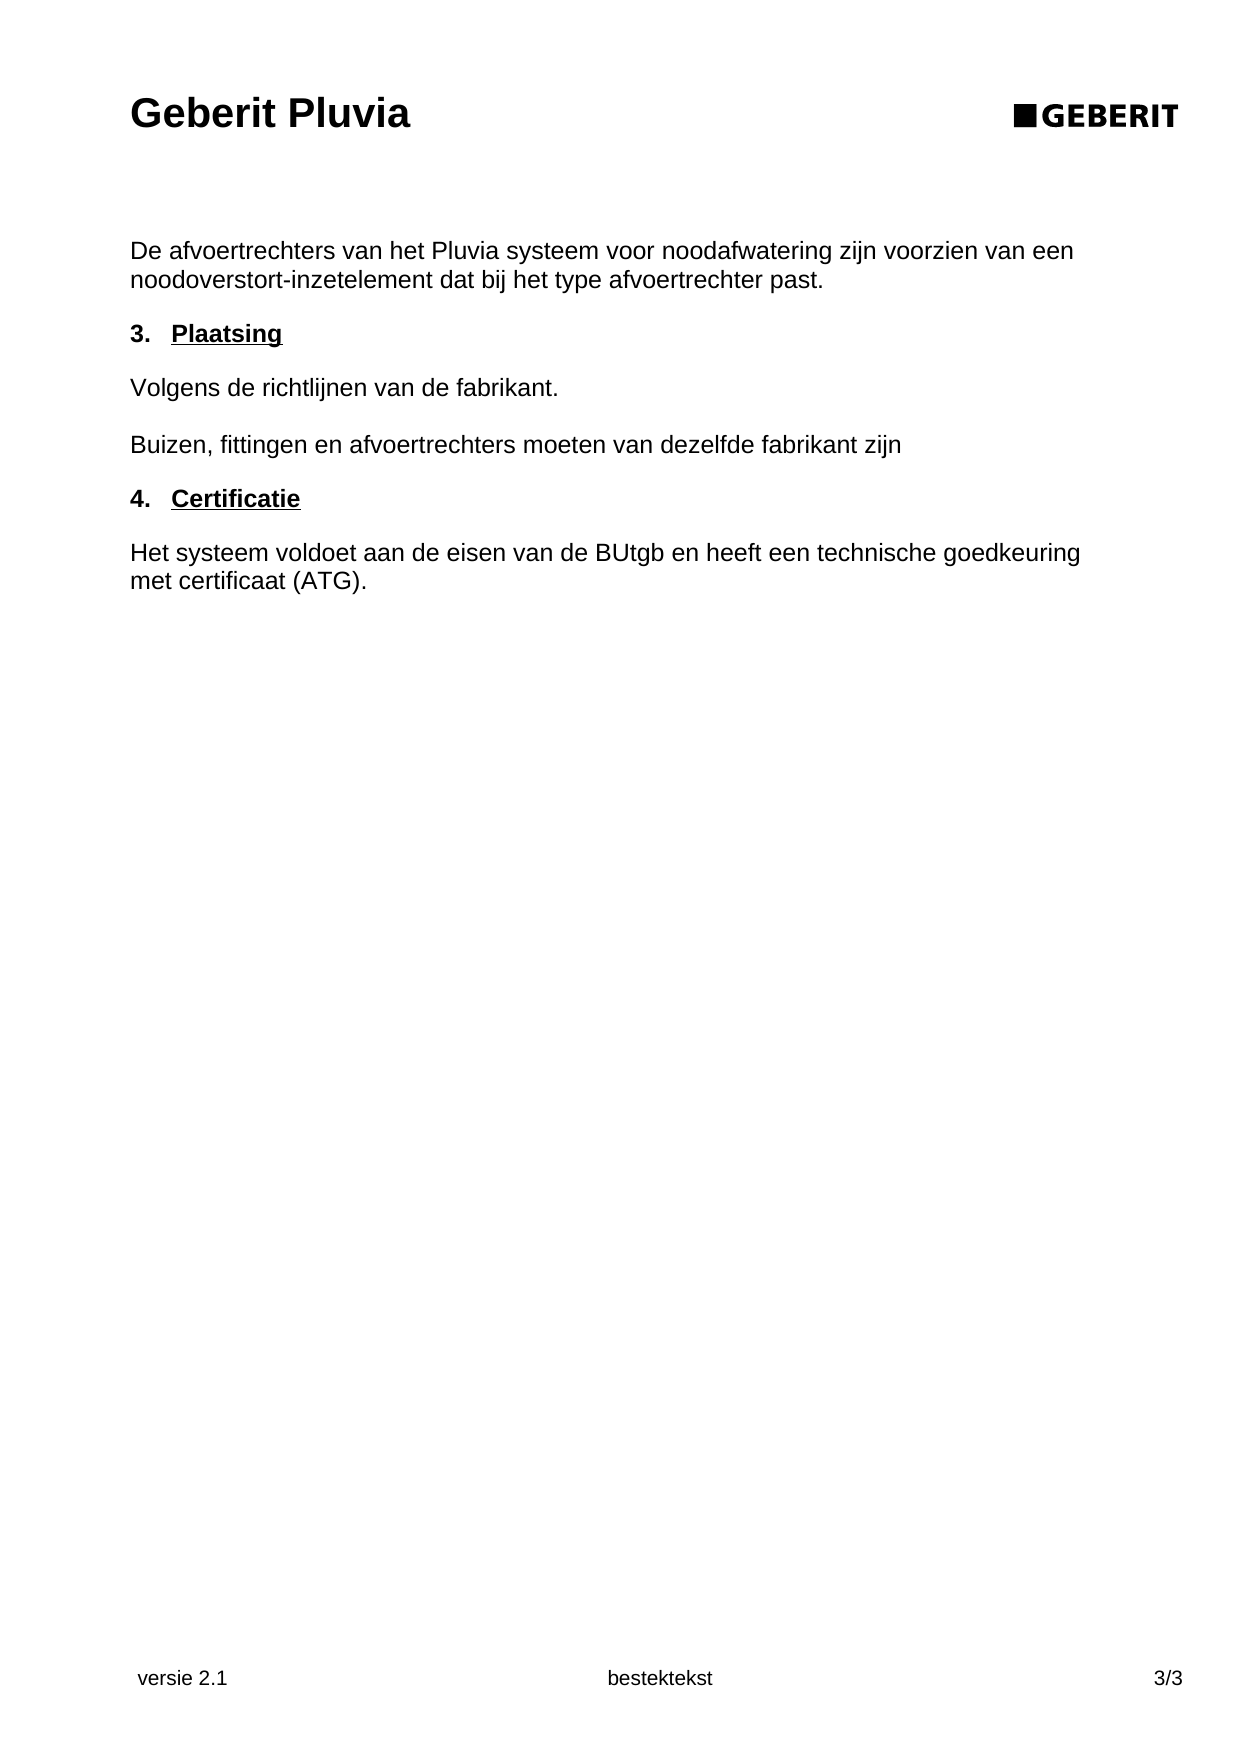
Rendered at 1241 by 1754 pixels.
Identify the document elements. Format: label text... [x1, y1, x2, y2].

list Het systeem voldoet aan de eisen van de BUtgb en heeft een technische goedkeuring met certificaat (ATG). [130, 537, 1110, 595]
subtitle Plaatsing [130, 319, 1110, 347]
subtitle Certificatie [130, 484, 1110, 512]
picture [1013, 103, 1179, 128]
list Buizen, fittingen en afvoertrechters moeten van dezelfde fabrikant zijn [130, 430, 1110, 459]
list Volgens de richtlijnen van de fabrikant. [130, 372, 1110, 401]
list De afvoertrechters van het Pluvia systeem voor noodafwatering zijn voorzien van een noodoverstort-inzetelement dat bij het type afvoertrechter past. [130, 236, 1110, 294]
